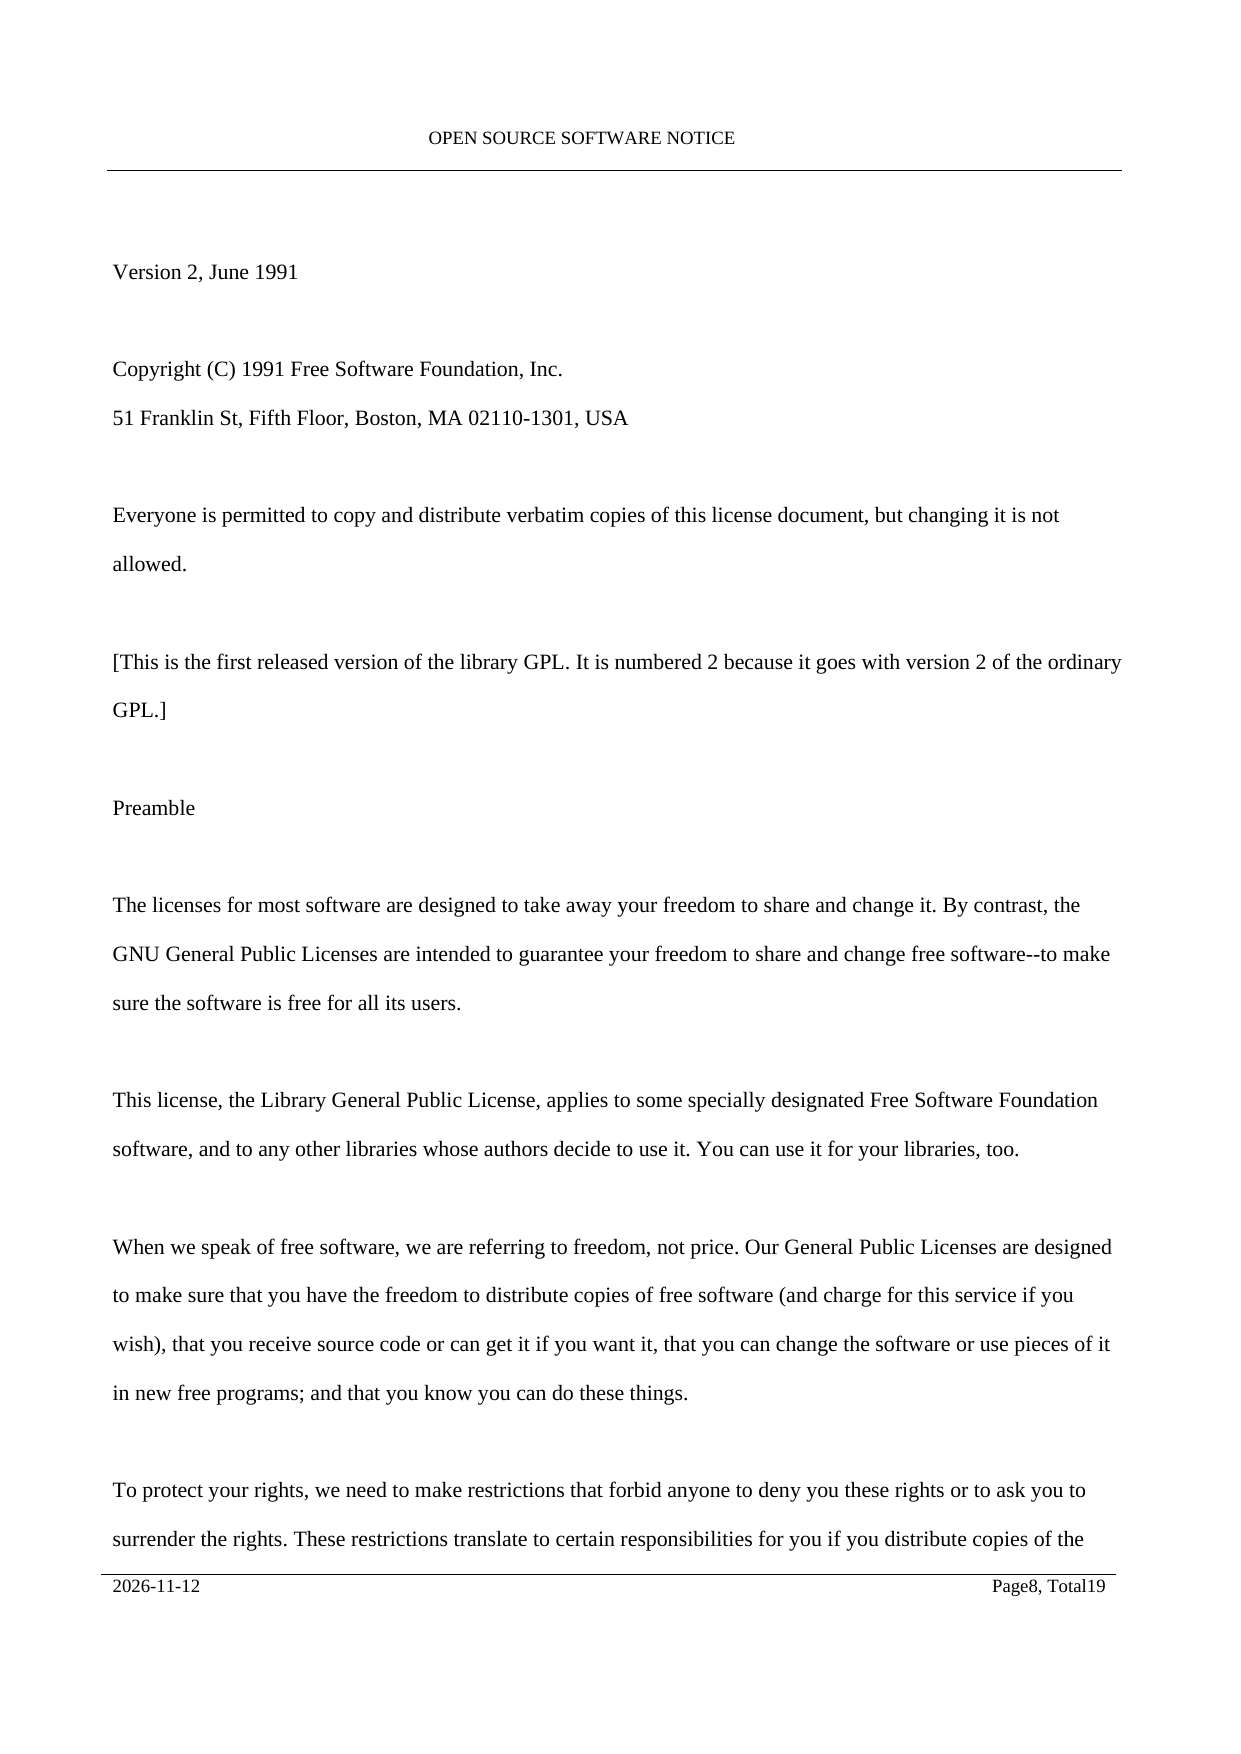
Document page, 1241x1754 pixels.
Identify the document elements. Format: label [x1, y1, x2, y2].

text [112, 206, 1128, 1555]
